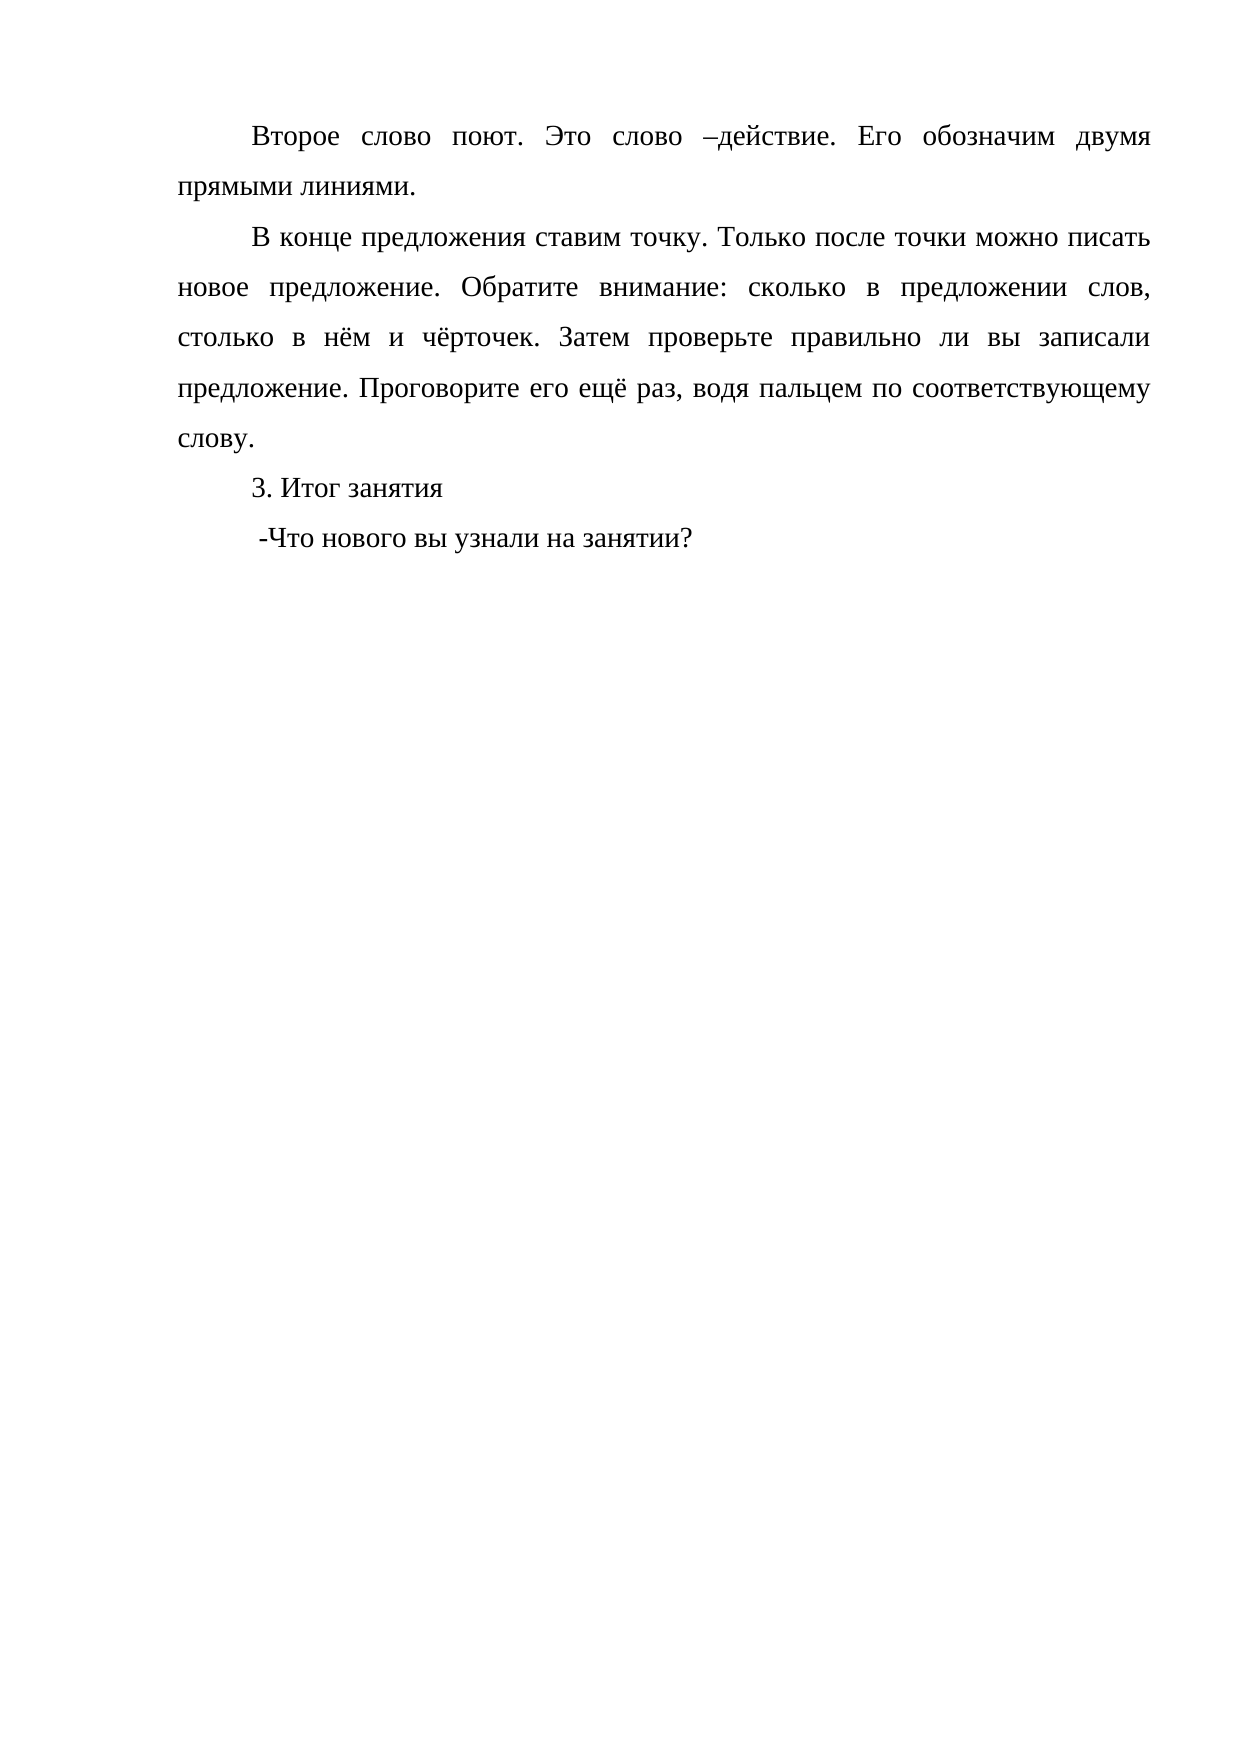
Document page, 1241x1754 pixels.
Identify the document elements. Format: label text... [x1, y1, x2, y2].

text 3. Итог занятия [177, 470, 1152, 504]
text В конце предложения ставим точку. Только после точки можно писать новое предложение. Обратите внимание: сколько в предложении слов, столько в нём и чёрточек. Затем проверьте правильно ли вы записали предложение. Проговорите его ещё раз, водя пальцем по соответствующему слову. [177, 219, 1152, 453]
text Второе слово поют. Это слово –действие. Его обозначим двумя прямыми линиями. [177, 118, 1152, 202]
text -Что нового вы узнали на занятии? [177, 521, 1152, 554]
